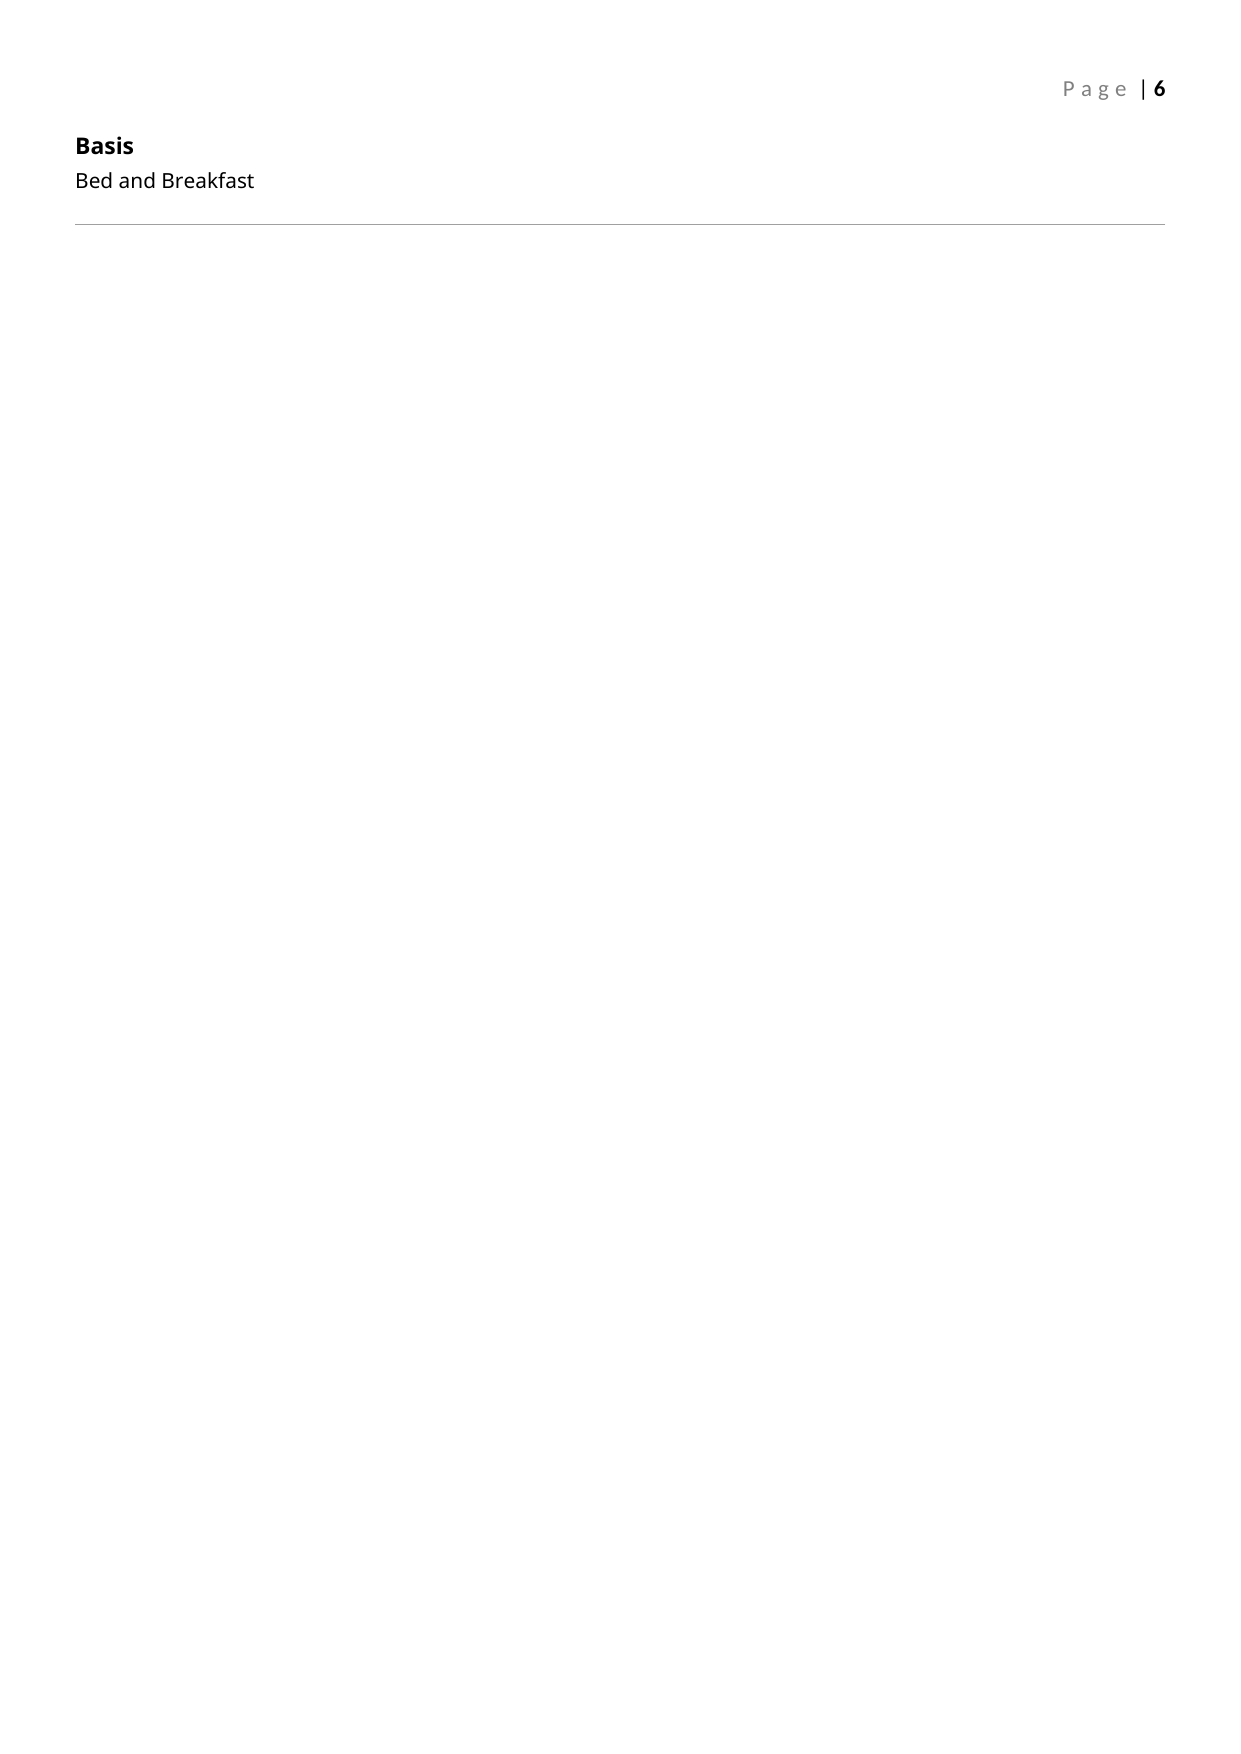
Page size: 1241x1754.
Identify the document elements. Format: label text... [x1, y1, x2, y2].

text Bed and Breakfast [75, 166, 1165, 194]
subtitle Basis [75, 130, 1165, 161]
